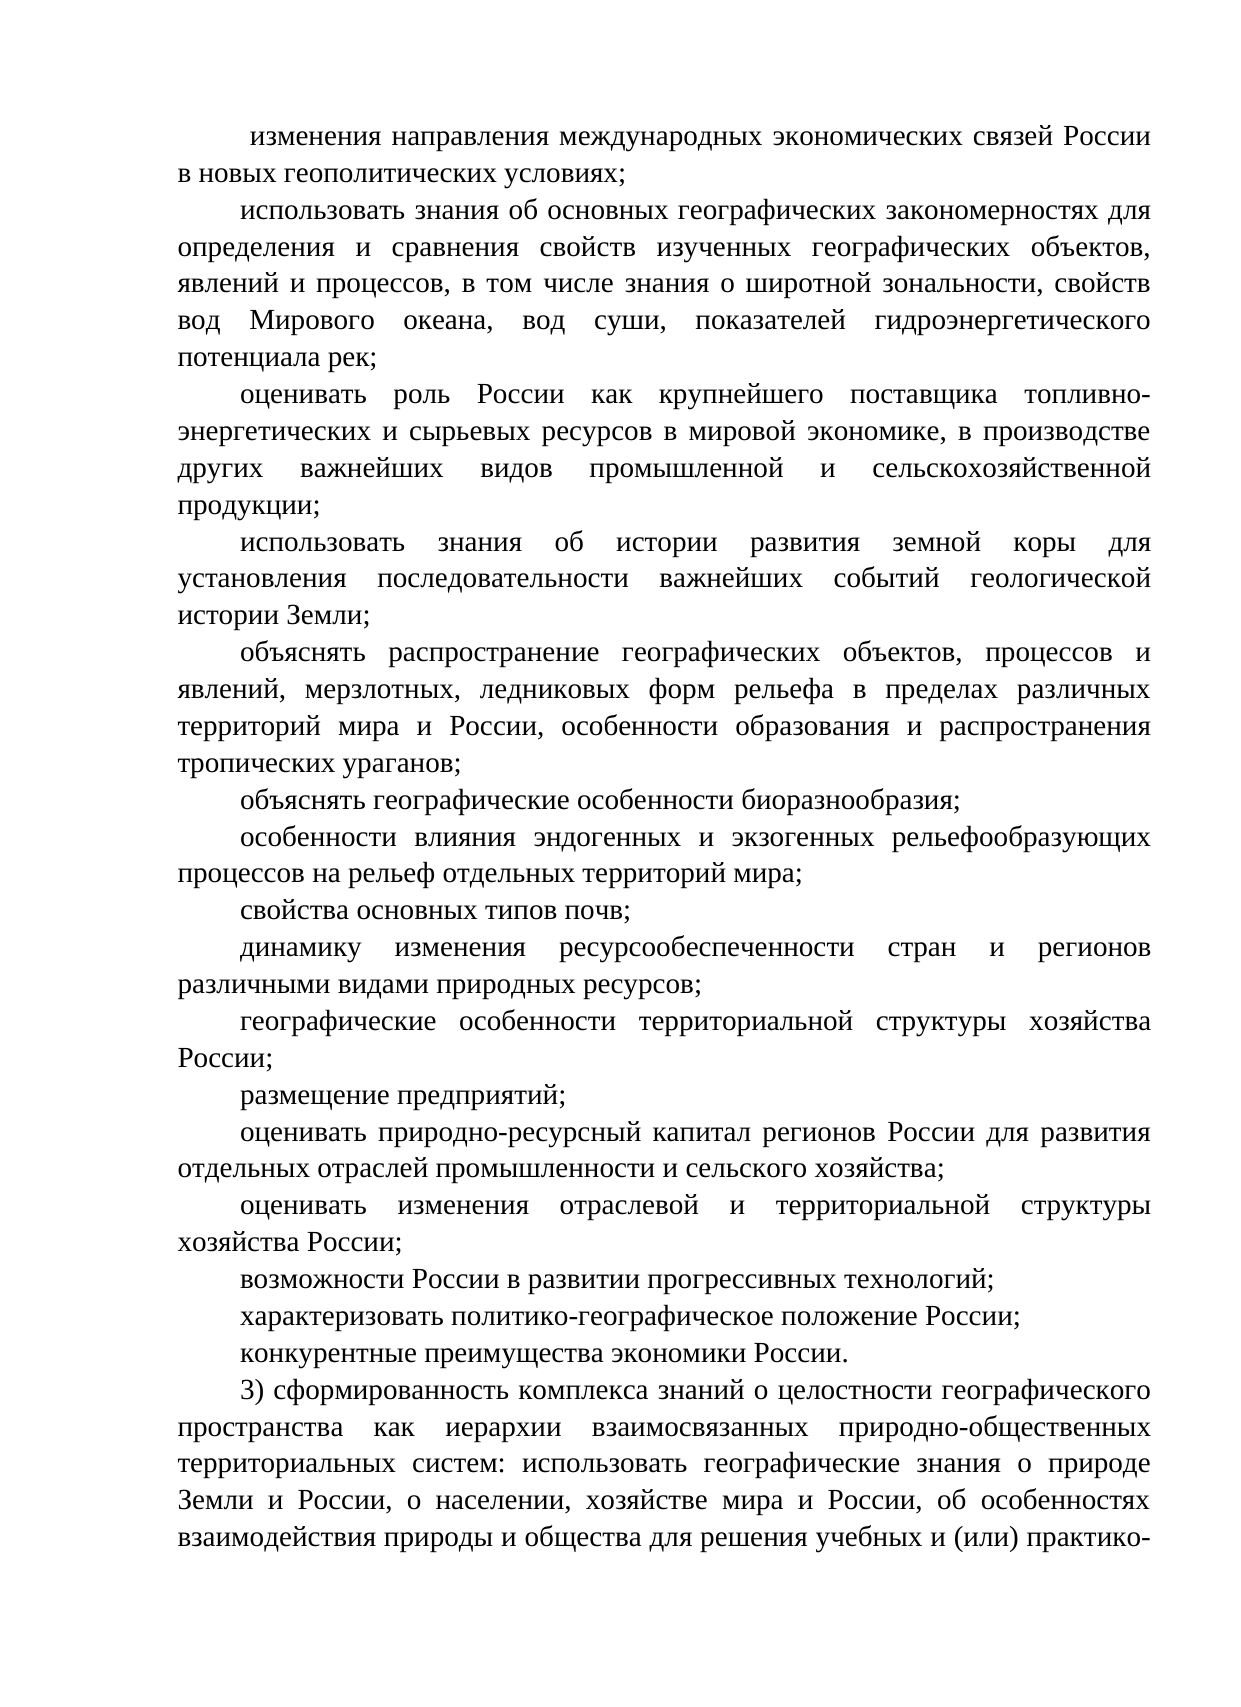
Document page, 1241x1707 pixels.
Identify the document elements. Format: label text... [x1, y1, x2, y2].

text особенности влияния эндогенных и экзогенных рельефообразующих процессов на рельеф отдельных территорий мира; [177, 819, 1152, 889]
text свойства основных типов почв; [177, 892, 1152, 926]
text изменения направления международных экономических связей России в новых геополитических условиях; [177, 118, 1152, 188]
text размещение предприятий; [177, 1077, 1152, 1110]
text объяснять географические особенности биоразнообразия; [177, 782, 1152, 815]
text использовать знания об истории развития земной коры для установления последовательности важнейших событий геологической истории Земли; [177, 524, 1152, 631]
text оценивать роль России как крупнейшего поставщика топливно-энергетических и сырьевых ресурсов в мировой экономике, в производстве других важнейших видов промышленной и сельскохозяйственной продукции; [177, 376, 1152, 520]
text объяснять распространение географических объектов, процессов и явлений, мерзлотных, ледниковых форм рельефа в пределах различных территорий мира и России, особенности образования и распространения тропических ураганов; [177, 634, 1152, 778]
text географические особенности территориальной структуры хозяйства России; [177, 1003, 1152, 1073]
text конкурентные преимущества экономики России. [177, 1335, 1152, 1368]
text использовать знания об основных географических закономерностях для определения и сравнения свойств изученных географических объектов, явлений и процессов, в том числе знания о широтной зональности, свойств вод Мирового океана, вод суши, показателей гидроэнергетического потенциала рек; [177, 192, 1152, 373]
text характеризовать политико-географическое положение России; [177, 1298, 1152, 1332]
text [177, 1372, 1152, 1553]
text динамику изменения ресурсообеспеченности стран и регионов различными видами природных ресурсов; [177, 929, 1152, 1000]
text оценивать изменения отраслевой и территориальной структуры хозяйства России; [177, 1187, 1152, 1258]
text оценивать природно-ресурсный капитал регионов России для развития отдельных отраслей промышленности и сельского хозяйства; [177, 1114, 1152, 1184]
text возможности России в развитии прогрессивных технологий; [177, 1261, 1152, 1295]
